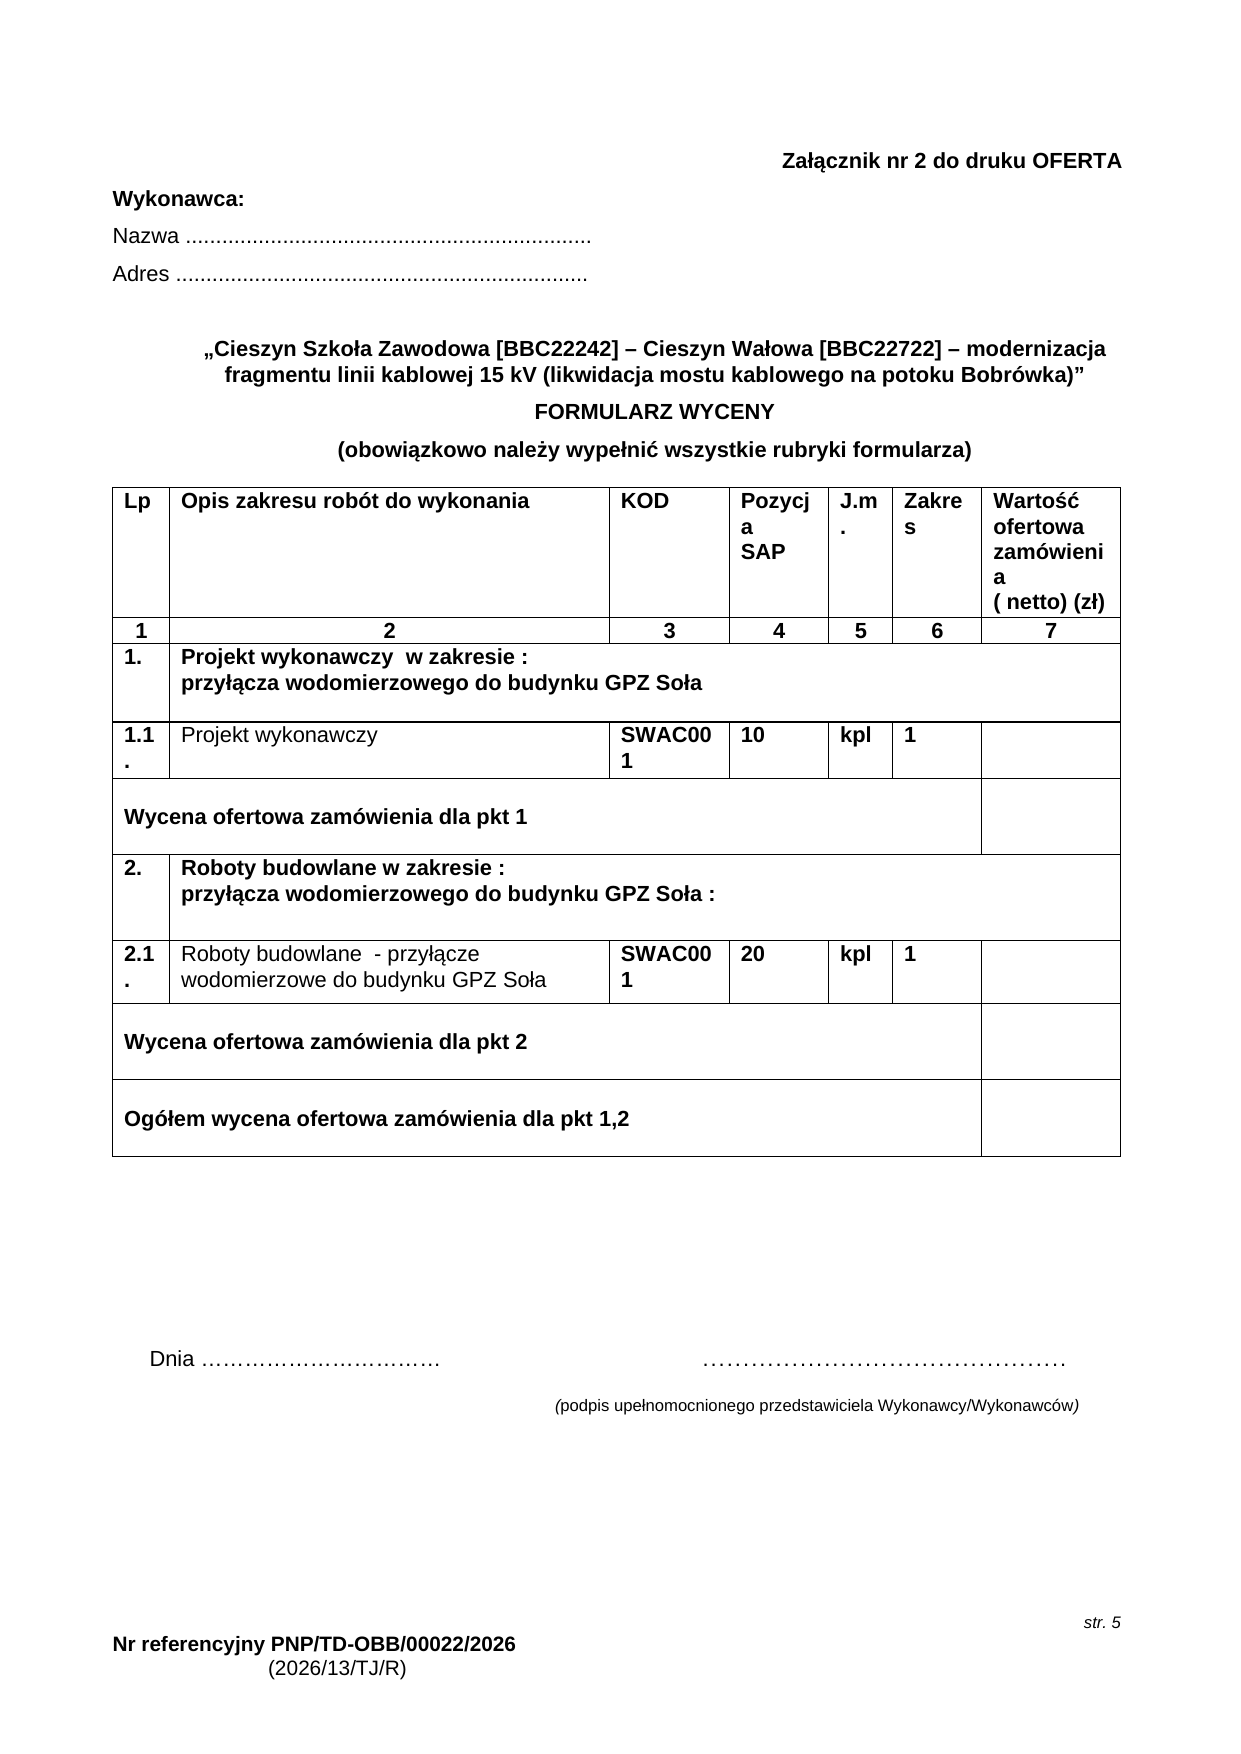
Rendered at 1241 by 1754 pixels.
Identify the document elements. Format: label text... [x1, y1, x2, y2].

table_cell 1 [893, 941, 981, 1003]
text Dnia …………………………… ............................................. [149, 1346, 1122, 1371]
text (podpis upełnomocnionego przedstawiciela Wykonawcy/Wykonawców) [481, 1396, 1122, 1415]
table_cell SWAC001 [610, 723, 729, 778]
table_header KOD [610, 488, 729, 617]
table_cell 2 [170, 618, 609, 643]
table_header J.m. [829, 488, 892, 617]
text „Cieszyn Szkoła Zawodowa [BBC22242] – Cieszyn Wałowa [BBC22722] – modernizacja fragmentu linii kablowej 15 kV (likwidacja mostu kablowego na potoku Bobrówka)” [187, 336, 1122, 387]
table_header Pozycja SAP [730, 488, 828, 617]
text Adres .................................................................... [112, 261, 1122, 286]
table_cell 3 [610, 618, 729, 643]
table_header Opis zakresu robót do wykonania [170, 488, 609, 617]
table_cell [982, 723, 1120, 778]
table_cell SWAC001 [610, 941, 729, 1003]
table_cell 4 [730, 618, 828, 643]
table_cell 1 [113, 618, 169, 643]
table_cell 1 [893, 723, 981, 778]
table_cell kpl [829, 723, 892, 778]
text FORMULARZ WYCENY [187, 399, 1122, 424]
table_cell 2.1. [113, 941, 169, 1003]
table_cell Ogółem wycena ofertowa zamówienia dla pkt 1,2 [113, 1080, 981, 1156]
table_cell Projekt wykonawczy [170, 723, 609, 778]
table_cell [982, 779, 1120, 854]
text (obowiązkowo należy wypełnić wszystkie rubryki formularza) [187, 437, 1122, 462]
table_cell Roboty budowlane w zakresie : przyłącza wodomierzowego do budynku GPZ Soła : [170, 855, 1120, 940]
table_cell Wycena ofertowa zamówienia dla pkt 1 [113, 779, 981, 854]
table_header Zakres [893, 488, 981, 617]
table_cell 1.1. [113, 723, 169, 778]
table_cell [982, 1080, 1120, 1156]
table_cell 7 [982, 618, 1120, 643]
table_cell Roboty budowlane - przyłącze wodomierzowe do budynku GPZ Soła [170, 941, 609, 1003]
table_cell Wycena ofertowa zamówienia dla pkt 2 [113, 1004, 981, 1079]
table_cell 2. [113, 855, 169, 940]
table_cell 10 [730, 723, 828, 778]
table_cell 1. [113, 644, 169, 721]
text Nazwa ................................................................... [112, 223, 1122, 248]
table_cell [982, 941, 1120, 1003]
table_cell 6 [893, 618, 981, 643]
table_cell [982, 1004, 1120, 1079]
table_cell Projekt wykonawczy w zakresie : przyłącza wodomierzowego do budynku GPZ Soła [170, 644, 1120, 721]
table_header Lp [113, 488, 169, 617]
table_cell 20 [730, 941, 828, 1003]
table_cell kpl [829, 941, 892, 1003]
table_cell 5 [829, 618, 892, 643]
text Wykonawca: [112, 185, 1122, 211]
text Załącznik nr 2 do druku OFERTA [112, 148, 1122, 173]
table_header Wartość ofertowa zamówienia ( netto) (zł) [982, 488, 1120, 617]
